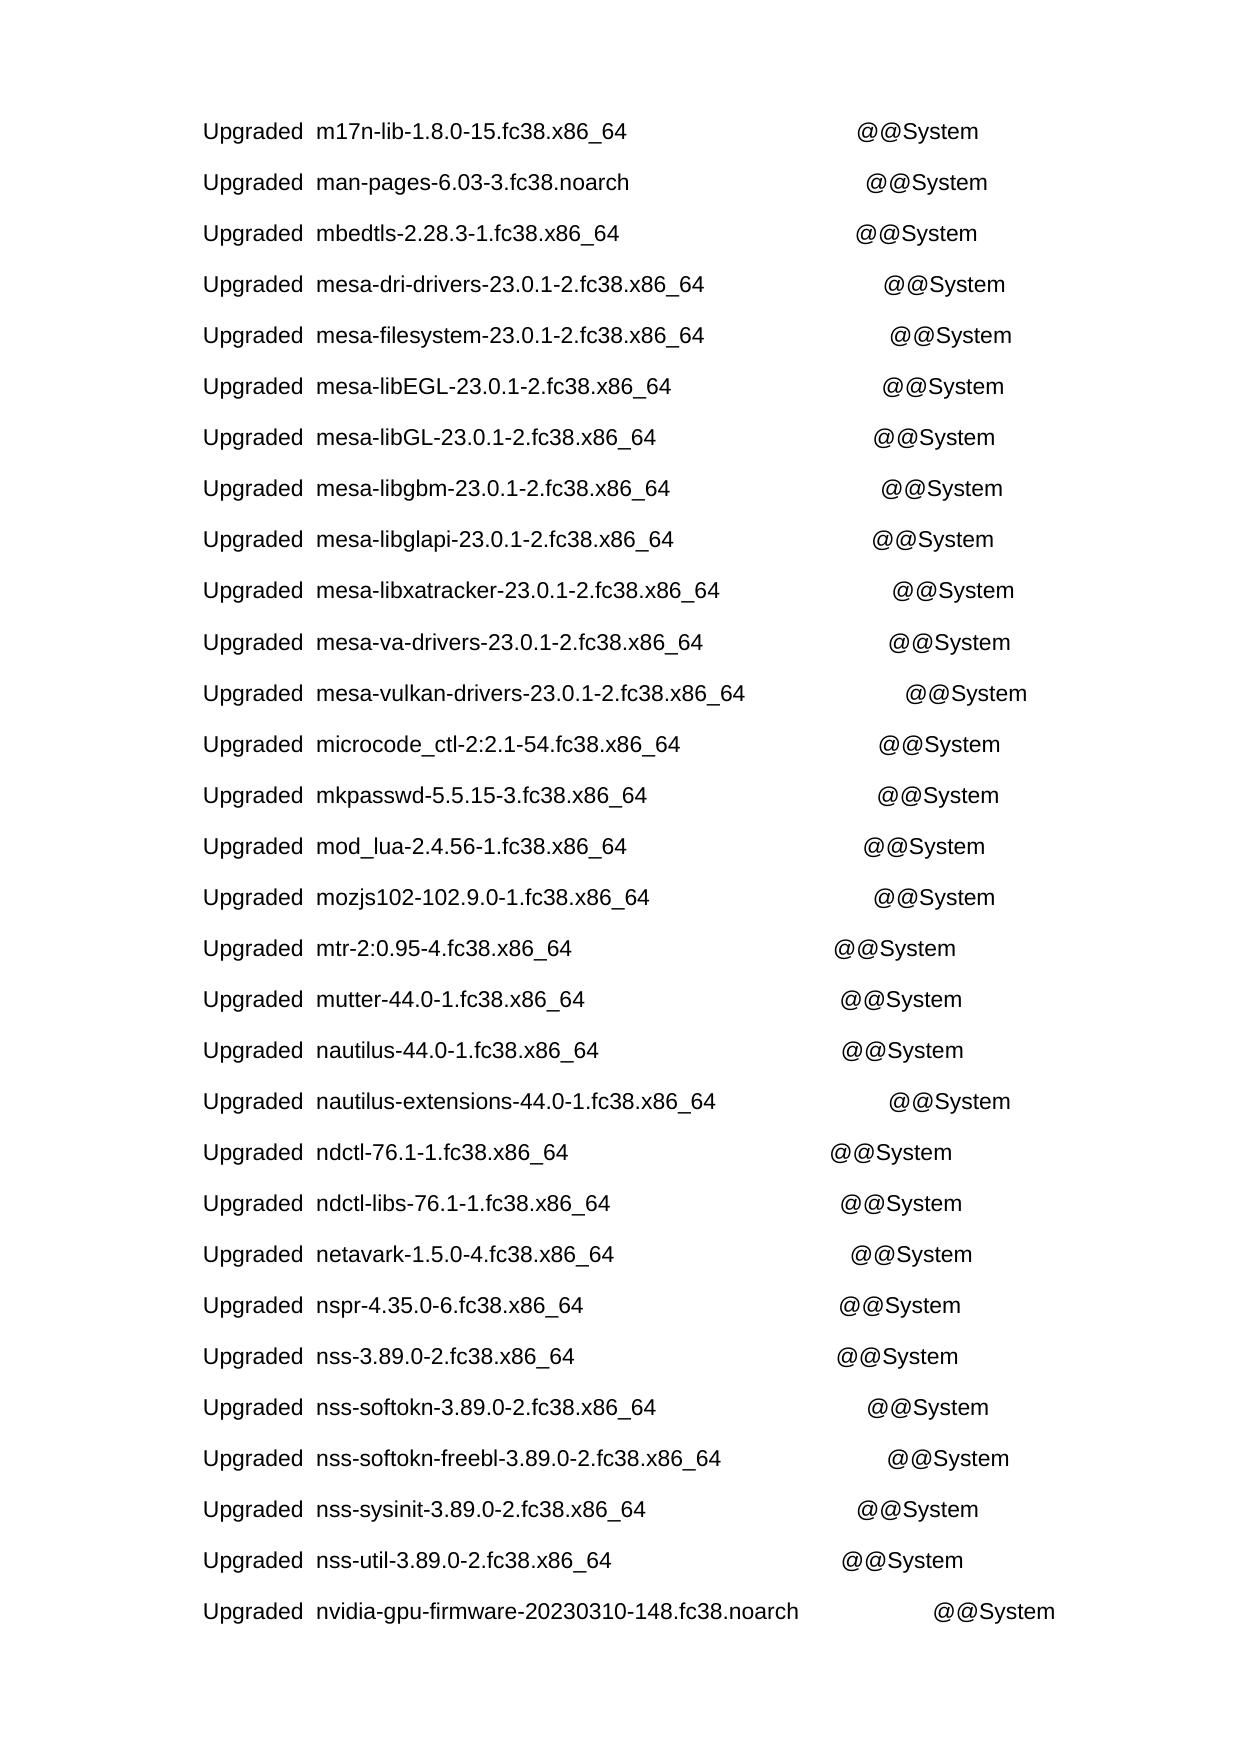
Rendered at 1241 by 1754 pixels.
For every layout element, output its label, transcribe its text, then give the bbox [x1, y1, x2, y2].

text Upgraded mozjs102-102.9.0-1.fc38.x86_64 @@System [177, 884, 1152, 910]
text Upgraded nss-3.89.0-2.fc38.x86_64 @@System [177, 1343, 1152, 1369]
text Upgraded mesa-libEGL-23.0.1-2.fc38.x86_64 @@System [177, 373, 1152, 400]
text Upgraded mesa-vulkan-drivers-23.0.1-2.fc38.x86_64 @@System [177, 679, 1152, 706]
text Upgraded mesa-libxatracker-23.0.1-2.fc38.x86_64 @@System [177, 577, 1152, 604]
text Upgraded nvidia-gpu-firmware-20230310-148.fc38.noarch @@System [177, 1598, 1152, 1625]
text Upgraded nspr-4.35.0-6.fc38.x86_64 @@System [177, 1292, 1152, 1318]
text Upgraded nss-softokn-3.89.0-2.fc38.x86_64 @@System [177, 1394, 1152, 1421]
text Upgraded mesa-dri-drivers-23.0.1-2.fc38.x86_64 @@System [177, 271, 1152, 298]
text Upgraded mod_lua-2.4.56-1.fc38.x86_64 @@System [177, 833, 1152, 859]
text Upgraded mbedtls-2.28.3-1.fc38.x86_64 @@System [177, 220, 1152, 247]
text Upgraded mkpasswd-5.5.15-3.fc38.x86_64 @@System [177, 782, 1152, 808]
text Upgraded mesa-libglapi-23.0.1-2.fc38.x86_64 @@System [177, 526, 1152, 553]
text Upgraded m17n-lib-1.8.0-15.fc38.x86_64 @@System [177, 118, 1152, 144]
text Upgraded nautilus-44.0-1.fc38.x86_64 @@System [177, 1037, 1152, 1063]
text Upgraded mesa-libgbm-23.0.1-2.fc38.x86_64 @@System [177, 475, 1152, 502]
text Upgraded man-pages-6.03-3.fc38.noarch @@System [177, 169, 1152, 196]
text Upgraded mesa-filesystem-23.0.1-2.fc38.x86_64 @@System [177, 322, 1152, 349]
text Upgraded mutter-44.0-1.fc38.x86_64 @@System [177, 986, 1152, 1012]
text Upgraded nautilus-extensions-44.0-1.fc38.x86_64 @@System [177, 1088, 1152, 1114]
text Upgraded mtr-2:0.95-4.fc38.x86_64 @@System [177, 935, 1152, 961]
text Upgraded ndctl-76.1-1.fc38.x86_64 @@System [177, 1139, 1152, 1165]
text Upgraded nss-util-3.89.0-2.fc38.x86_64 @@System [177, 1547, 1152, 1574]
text Upgraded nss-softokn-freebl-3.89.0-2.fc38.x86_64 @@System [177, 1445, 1152, 1472]
text Upgraded nss-sysinit-3.89.0-2.fc38.x86_64 @@System [177, 1496, 1152, 1523]
text Upgraded ndctl-libs-76.1-1.fc38.x86_64 @@System [177, 1190, 1152, 1216]
text Upgraded mesa-libGL-23.0.1-2.fc38.x86_64 @@System [177, 424, 1152, 451]
text Upgraded microcode_ctl-2:2.1-54.fc38.x86_64 @@System [177, 731, 1152, 757]
text Upgraded mesa-va-drivers-23.0.1-2.fc38.x86_64 @@System [177, 628, 1152, 655]
text Upgraded netavark-1.5.0-4.fc38.x86_64 @@System [177, 1241, 1152, 1267]
